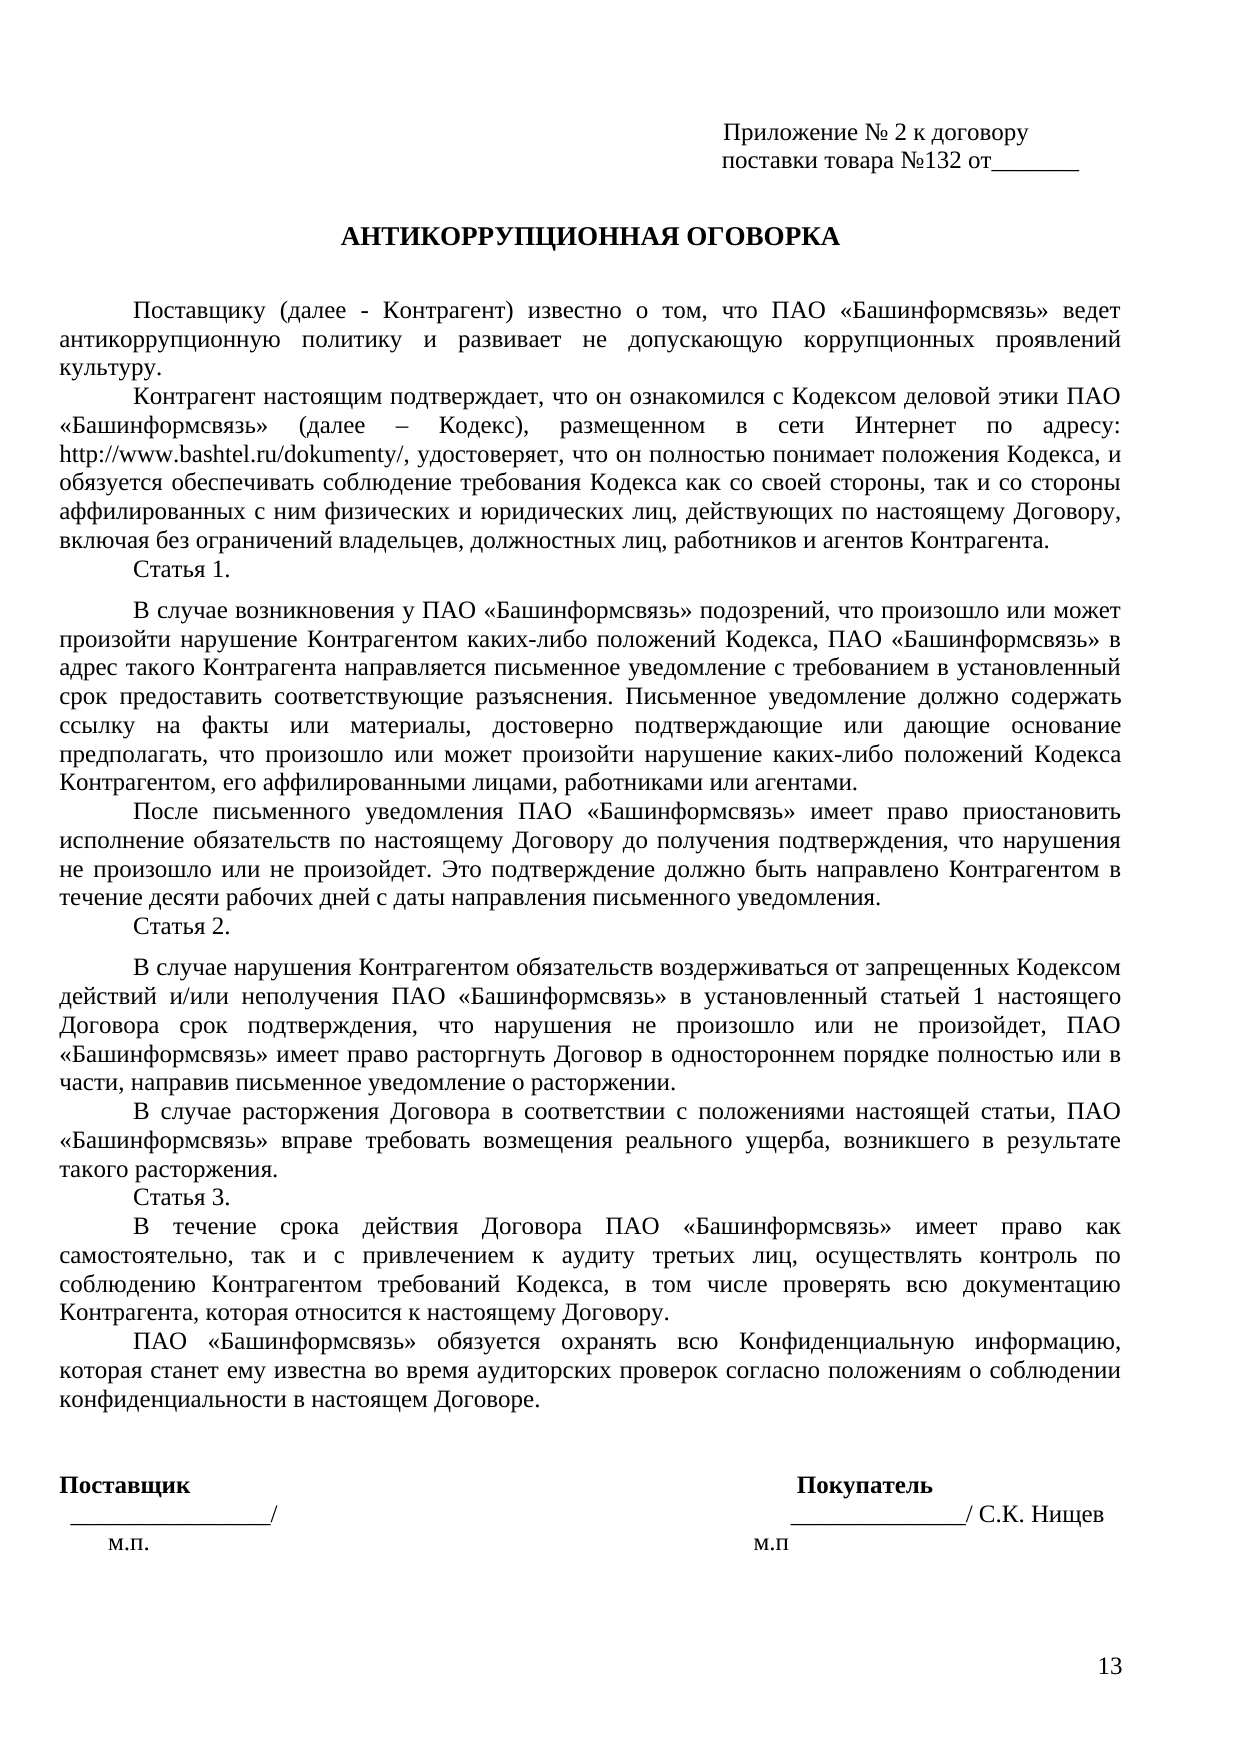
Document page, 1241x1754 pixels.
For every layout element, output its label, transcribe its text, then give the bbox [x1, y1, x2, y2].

text В случае расторжения Договора в соответствии с положениями настоящей статьи, ПАО «Башинформсвязь» вправе требовать возмещения реального ущерба, возникшего в результате такого расторжения. [59, 1096, 1122, 1182]
text АНТИКОРРУПЦИОННАЯ ОГОВОРКА [59, 220, 1122, 251]
text В течение срока действия Договора ПАО «Башинформсвязь» имеет право как самостоятельно, так и с привлечением к аудиту третьих лиц, осуществлять контроль по соблюдению Контрагентом требований Кодекса, в том числе проверять всю документацию Контрагента, которая относится к настоящему Договору. [59, 1211, 1122, 1326]
text Статья 1. [59, 554, 1122, 582]
table_cell м.п. [59, 1528, 609, 1556]
text ПАО «Башинформсвязь» обязуется охранять всю Конфиденциальную информацию, которая станет ему известна во время аудиторских проверок согласно положениям о соблюдении конфиденциальности в настоящем Договоре. [59, 1326, 1122, 1412]
text После письменного уведомления ПАО «Башинформсвязь» имеет право приостановить исполнение обязательств по настоящему Договору до получения подтверждения, что нарушения не произошло или не произойдет. Это подтверждение должно быть направлено Контрагентом в течение десяти рабочих дней с даты направления письменного уведомления. [59, 796, 1122, 911]
text Контрагент настоящим подтверждает, что он ознакомился с Кодексом деловой этики ПАО «Башинформсвязь» (далее – Кодекс), размещенном в сети Интернет по адресу: http://www.bashtel.ru/dokumenty/, удостоверяет, что он полностью понимает положения Кодекса, и обязуется обеспечивать соблюдение требования Кодекса как со своей стороны, так и со стороны аффилированных с ним физических и юридических лиц, действующих по настоящему Договору, включая без ограничений владельцев, должностных лиц, работников и агентов Контрагента. [59, 381, 1122, 554]
text В случае возникновения у ПАО «Башинформсвязь» подозрений, что произошло или может произойти нарушение Контрагентом каких-либо положений Кодекса, ПАО «Башинформсвязь» в адрес такого Контрагента направляется письменное уведомление с требованием в установленный срок предоставить соответствующие разъяснения. Письменное уведомление должно содержать ссылку на факты или материалы, достоверно подтверждающие или дающие основание предполагать, что произошло или может произойти нарушение каких-либо положений Кодекса Контрагентом, его аффилированными лицами, работниками или агентами. [59, 595, 1122, 796]
text Статья 2. [59, 911, 1122, 940]
table_header ______________/ С.К. Нищев [609, 1499, 1122, 1527]
text Поставщик Покупатель [59, 1470, 1122, 1499]
text Поставщику (далее - Контрагент) известно о том, что ПАО «Башинформсвязь» ведет антикоррупционную политику и развивает не допускающую коррупционных проявлений культуру. [59, 295, 1122, 381]
text Статья 3. [59, 1182, 1122, 1211]
text поставки товара №132 от_______ [59, 145, 1122, 174]
table_cell м.п [609, 1528, 1122, 1556]
table_header ________________/ [59, 1499, 609, 1527]
text Приложение № 2 к договору [649, 117, 1122, 145]
text В случае нарушения Контрагентом обязательств воздерживаться от запрещенных Кодексом действий и/или неполучения ПАО «Башинформсвязь» в установленный статьей 1 настоящего Договора срок подтверждения, что нарушения не произошло или не произойдет, ПАО «Башинформсвязь» имеет право расторгнуть Договор в одностороннем порядке полностью или в части, направив письменное уведомление о расторжении. [59, 952, 1122, 1096]
